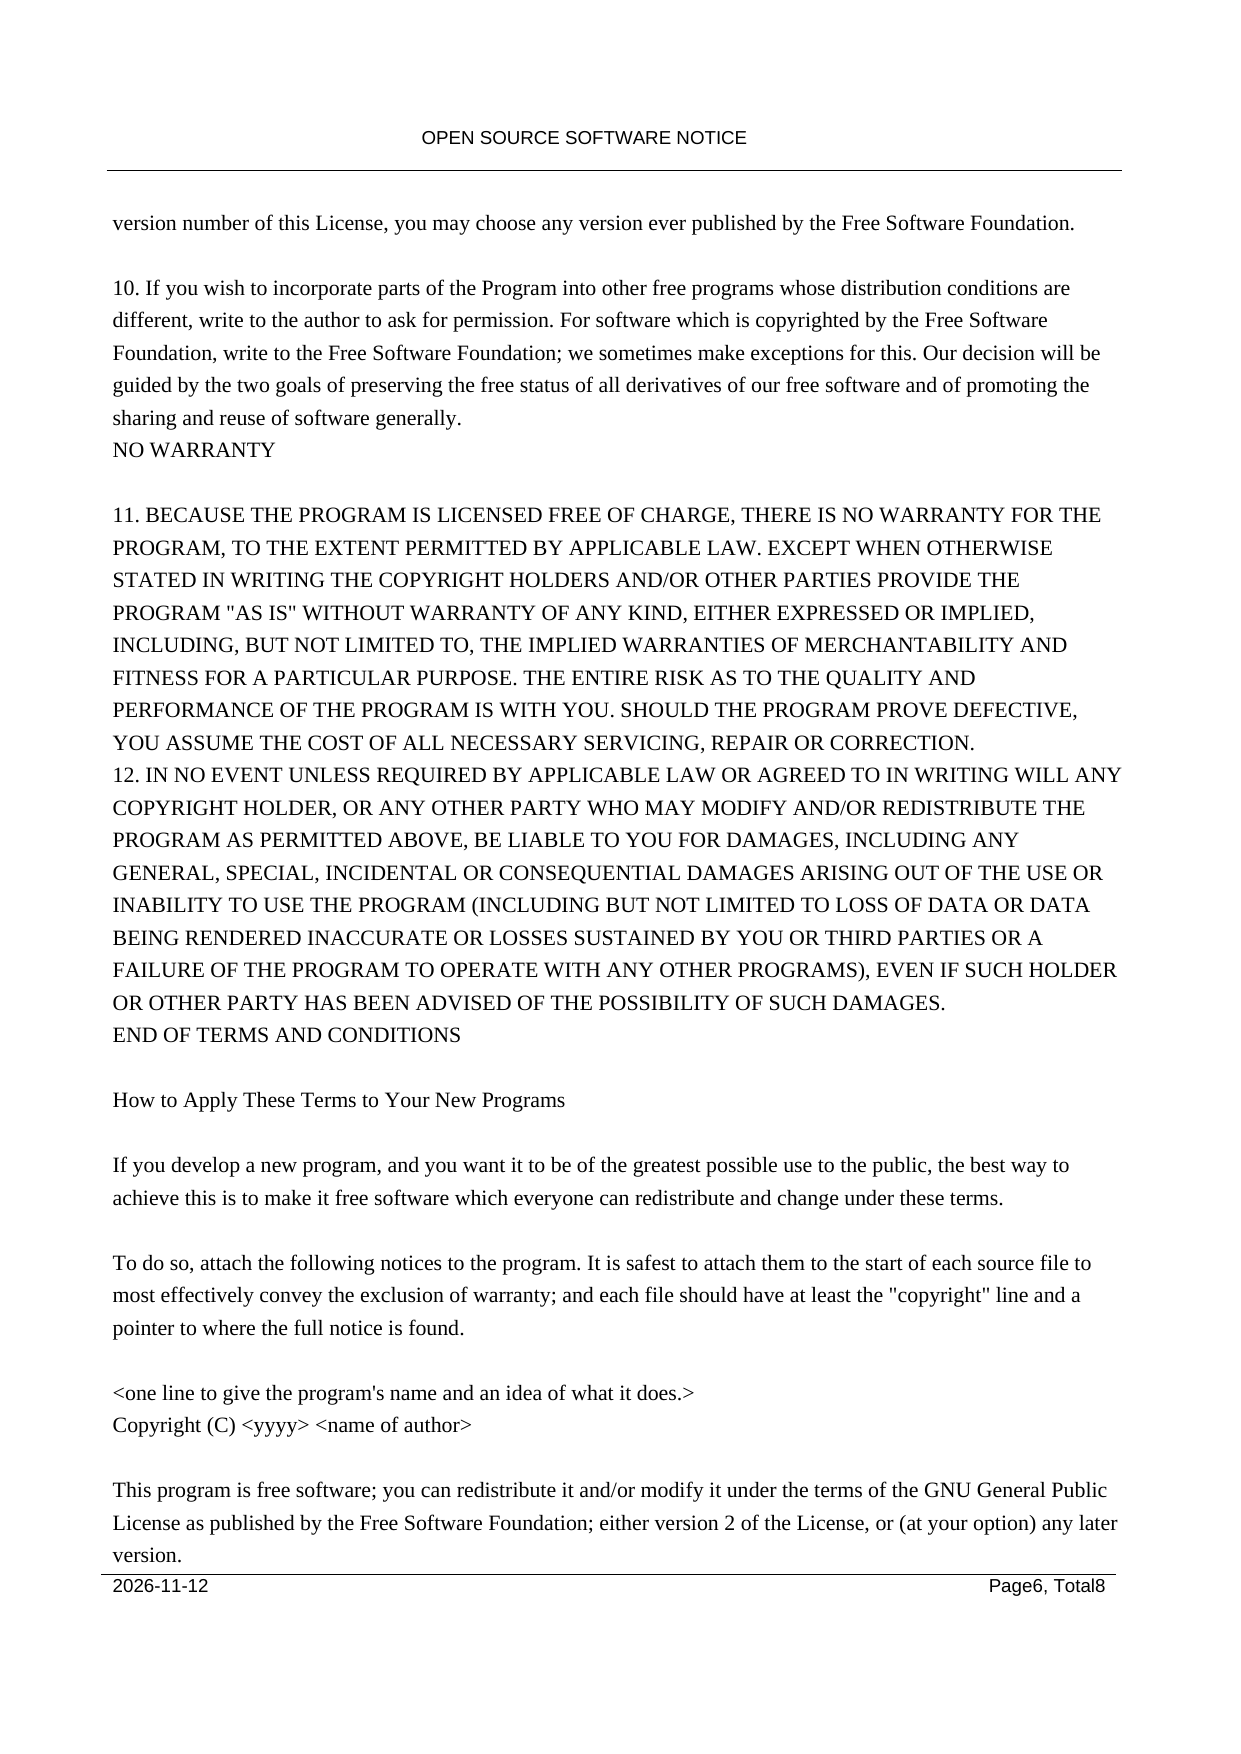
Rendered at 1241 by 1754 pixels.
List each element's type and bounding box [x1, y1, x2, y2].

text [112, 206, 1128, 1571]
